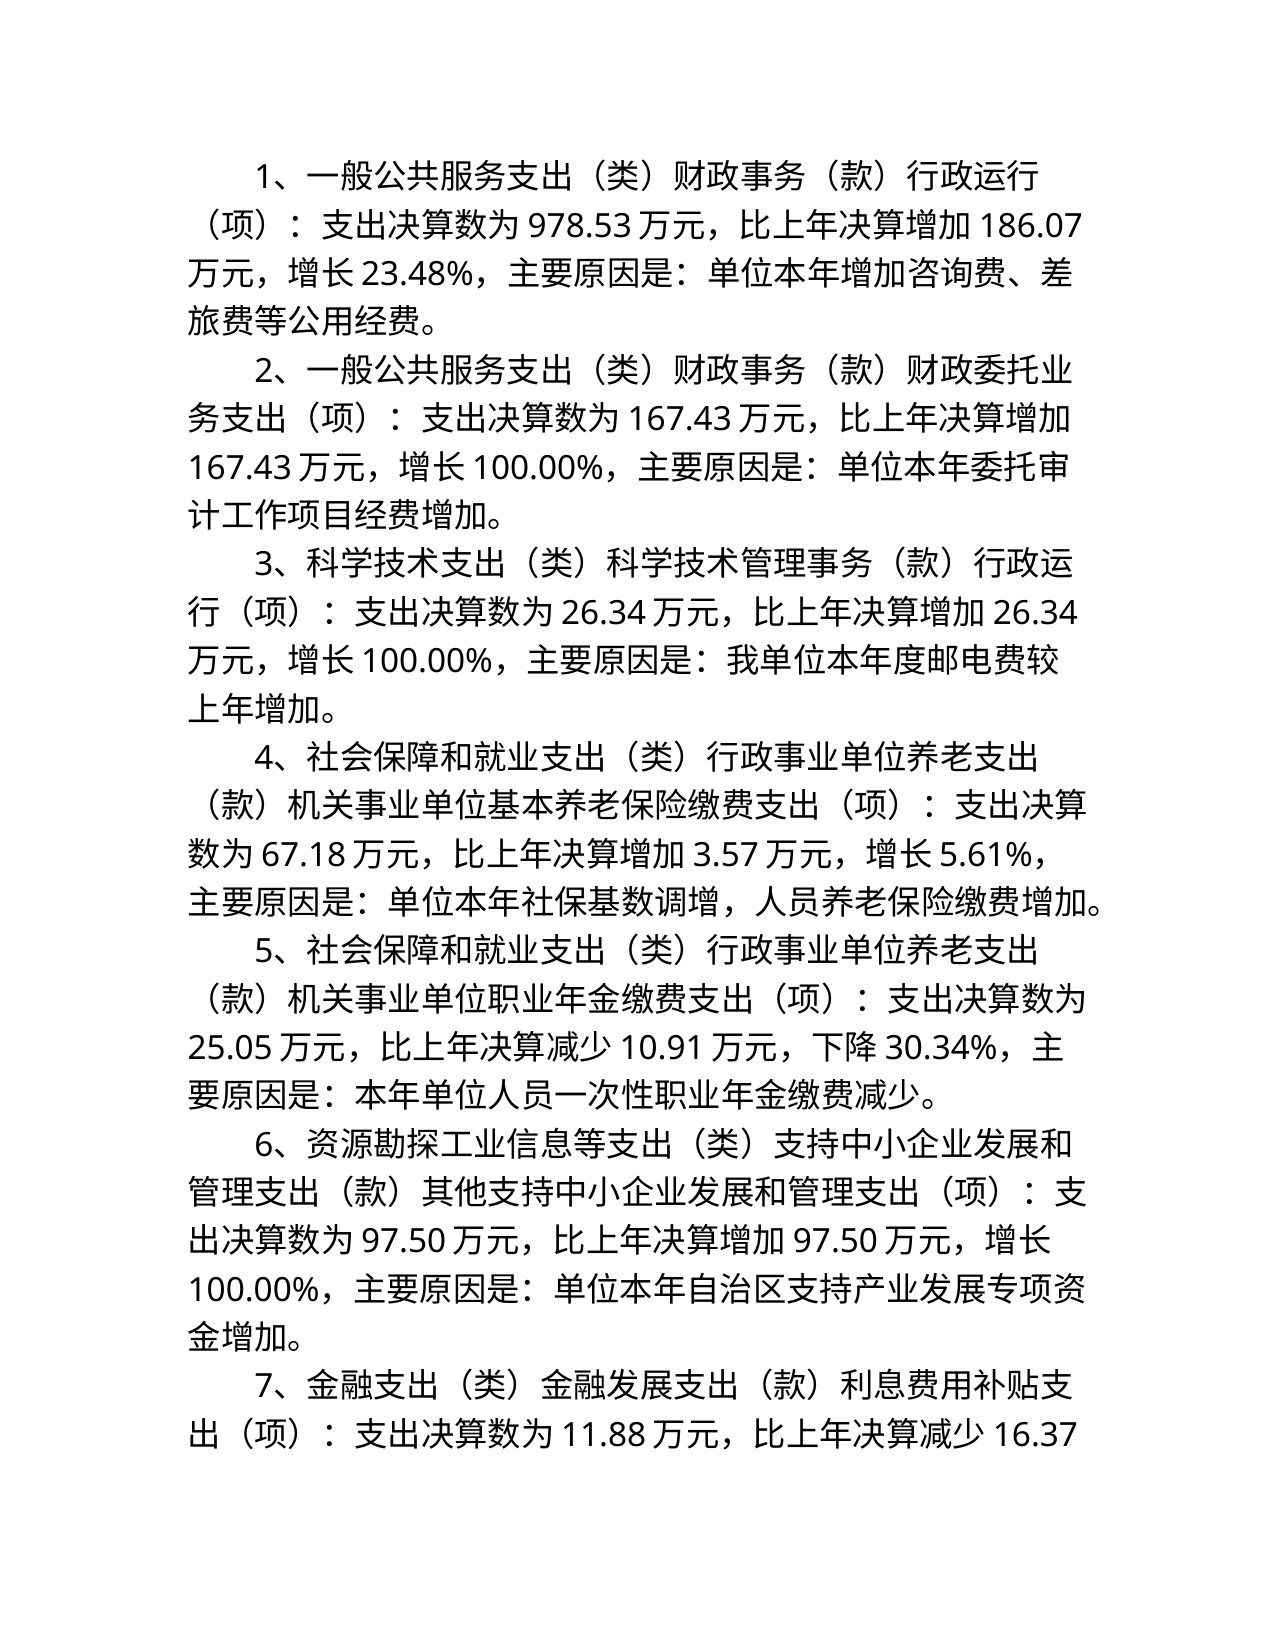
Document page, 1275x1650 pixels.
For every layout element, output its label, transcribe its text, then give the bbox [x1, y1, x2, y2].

text 1、一般公共服务支出（类）财政事务（款）行政运行（项）：支出决算数为978.53万元，比上年决算增加186.07万元，增长23.48%，主要原因是：单位本年增加咨询费、差旅费等公用经费。 [187, 150, 1087, 343]
text 3、科学技术支出（类）科学技术管理事务（款）行政运行（项）：支出决算数为26.34万元，比上年决算增加26.34万元，增长100.00%，主要原因是：我单位本年度邮电费较上年增加。 [187, 537, 1087, 731]
text 2、一般公共服务支出（类）财政事务（款）财政委托业务支出（项）：支出决算数为167.43万元，比上年决算增加167.43万元，增长100.00%，主要原因是：单位本年委托审计工作项目经费增加。 [187, 343, 1087, 537]
text 6、资源勘探工业信息等支出（类）支持中小企业发展和管理支出（款）其他支持中小企业发展和管理支出（项）：支出决算数为97.50万元，比上年决算增加97.50万元，增长100.00%，主要原因是：单位本年自治区支持产业发展专项资金增加。 [187, 1117, 1087, 1359]
text 4、社会保障和就业支出（类）行政事业单位养老支出（款）机关事业单位基本养老保险缴费支出（项）：支出决算数为67.18万元，比上年决算增加3.57万元，增长5.61%，主要原因是：单位本年社保基数调增，人员养老保险缴费增加。 [187, 731, 1087, 924]
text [187, 1359, 1087, 1456]
text 5、社会保障和就业支出（类）行政事业单位养老支出（款）机关事业单位职业年金缴费支出（项）：支出决算数为25.05万元，比上年决算减少10.91万元，下降30.34%，主要原因是：本年单位人员一次性职业年金缴费减少。 [187, 924, 1087, 1117]
